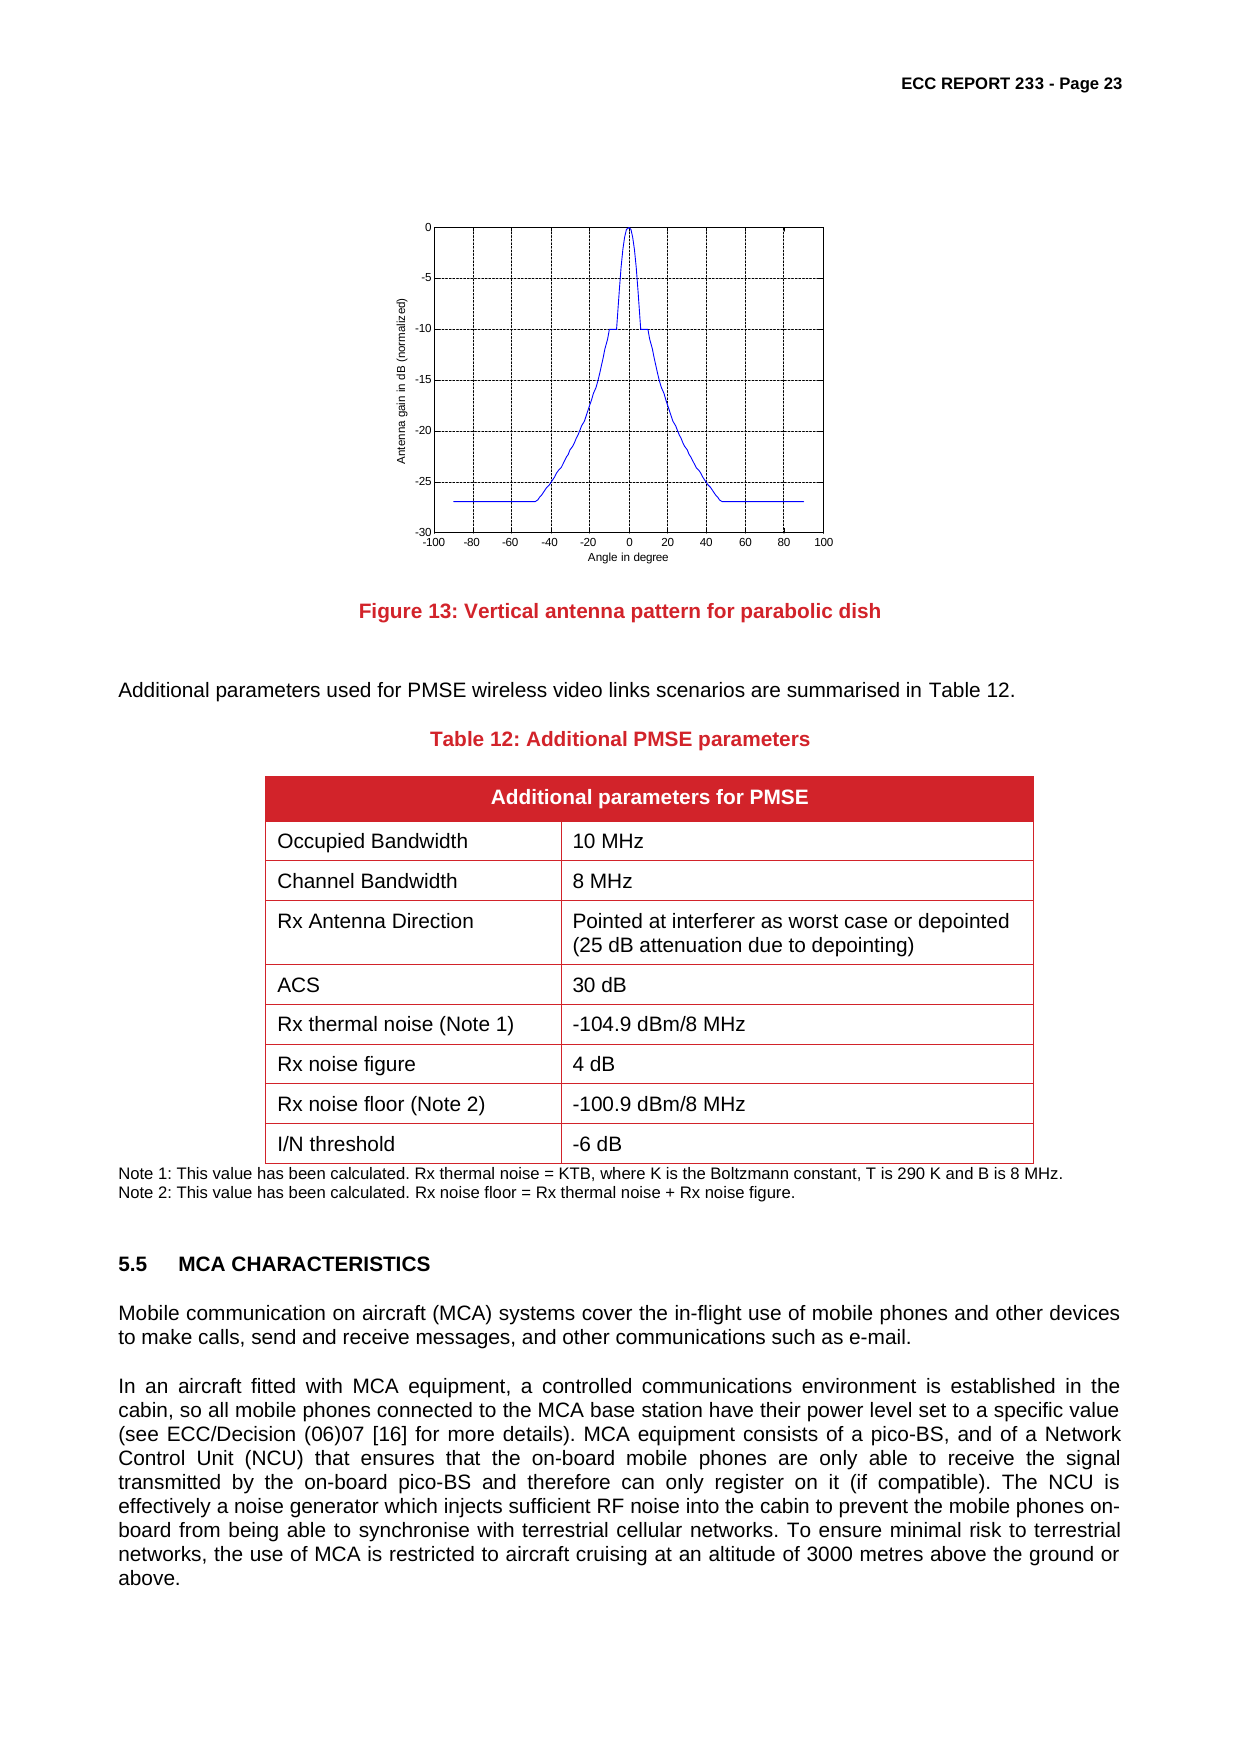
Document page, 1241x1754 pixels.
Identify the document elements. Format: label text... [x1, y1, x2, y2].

table_cell -104.9 dBm/8 MHz [562, 1005, 1033, 1043]
text Figure 13: Vertical antenna pattern for parabolic dish [118, 599, 1122, 623]
table_cell -6 dB [562, 1124, 1033, 1163]
table_cell Rx thermal noise (Note 1) [266, 1005, 561, 1043]
table_cell Channel Bandwidth [266, 861, 561, 900]
table_cell Rx noise figure [266, 1045, 561, 1083]
text In an aircraft fitted with MCA equipment, a controlled communications environment is established in the cabin, so all mobile phones connected to the MCA base station have their power level set to a specific value (see ECC/Decision (06)07 [16] for more details). MCA equipment consists of a pico-BS, and of a Network Control Unit (NCU) that ensures that the on-board mobile phones are only able to receive the signal transmitted by the on-board pico-BS and therefore can only register on it (if compatible). The NCU is effectively a noise generator which injects sufficient RF noise into the cabin to prevent the mobile phones on-board from being able to synchronise with terrestrial cellular networks. To ensure minimal risk to terrestrial networks, the use of MCA is restricted to aircraft cruising at an altitude of 3000 metres above the ground or above. [118, 1374, 1122, 1590]
table_cell Pointed at interferer as worst case or depointed (25 dB attenuation due to depointing) [562, 901, 1033, 964]
table_cell I/N threshold [266, 1124, 561, 1163]
table_cell Rx Antenna Direction [266, 901, 561, 964]
text Additional parameters used for PMSE wireless video links scenarios are summarised in Table 12. [118, 678, 1122, 702]
table_cell 4 dB [562, 1045, 1033, 1083]
table_header Additional parameters for PMSE [266, 777, 1033, 821]
table_cell 10 MHz [562, 822, 1033, 860]
text Mobile communication on aircraft (MCA) systems cover the in-flight use of mobile phones and other devices to make calls, send and receive messages, and other communications such as e-mail. [118, 1301, 1122, 1349]
text Note 1: This value has been calculated. Rx thermal noise = KTB, where K is the Boltzmann constant, T is 290 K and B is 8 MHz. [118, 1164, 1122, 1183]
table_cell -100.9 dBm/8 MHz [562, 1084, 1033, 1123]
text Note 2: This value has been calculated. Rx noise floor = Rx thermal noise + Rx noise figure. [118, 1183, 1122, 1202]
table_cell ACS [266, 965, 561, 1004]
text Table 12: Additional PMSE parameters [118, 727, 1122, 751]
subtitle MCA CHARACTERISTICS [118, 1252, 1122, 1276]
table_cell Occupied Bandwidth [266, 822, 561, 860]
table_cell 8 MHz [562, 861, 1033, 900]
table_cell Rx noise floor (Note 2) [266, 1084, 561, 1123]
table_cell 30 dB [562, 965, 1033, 1004]
